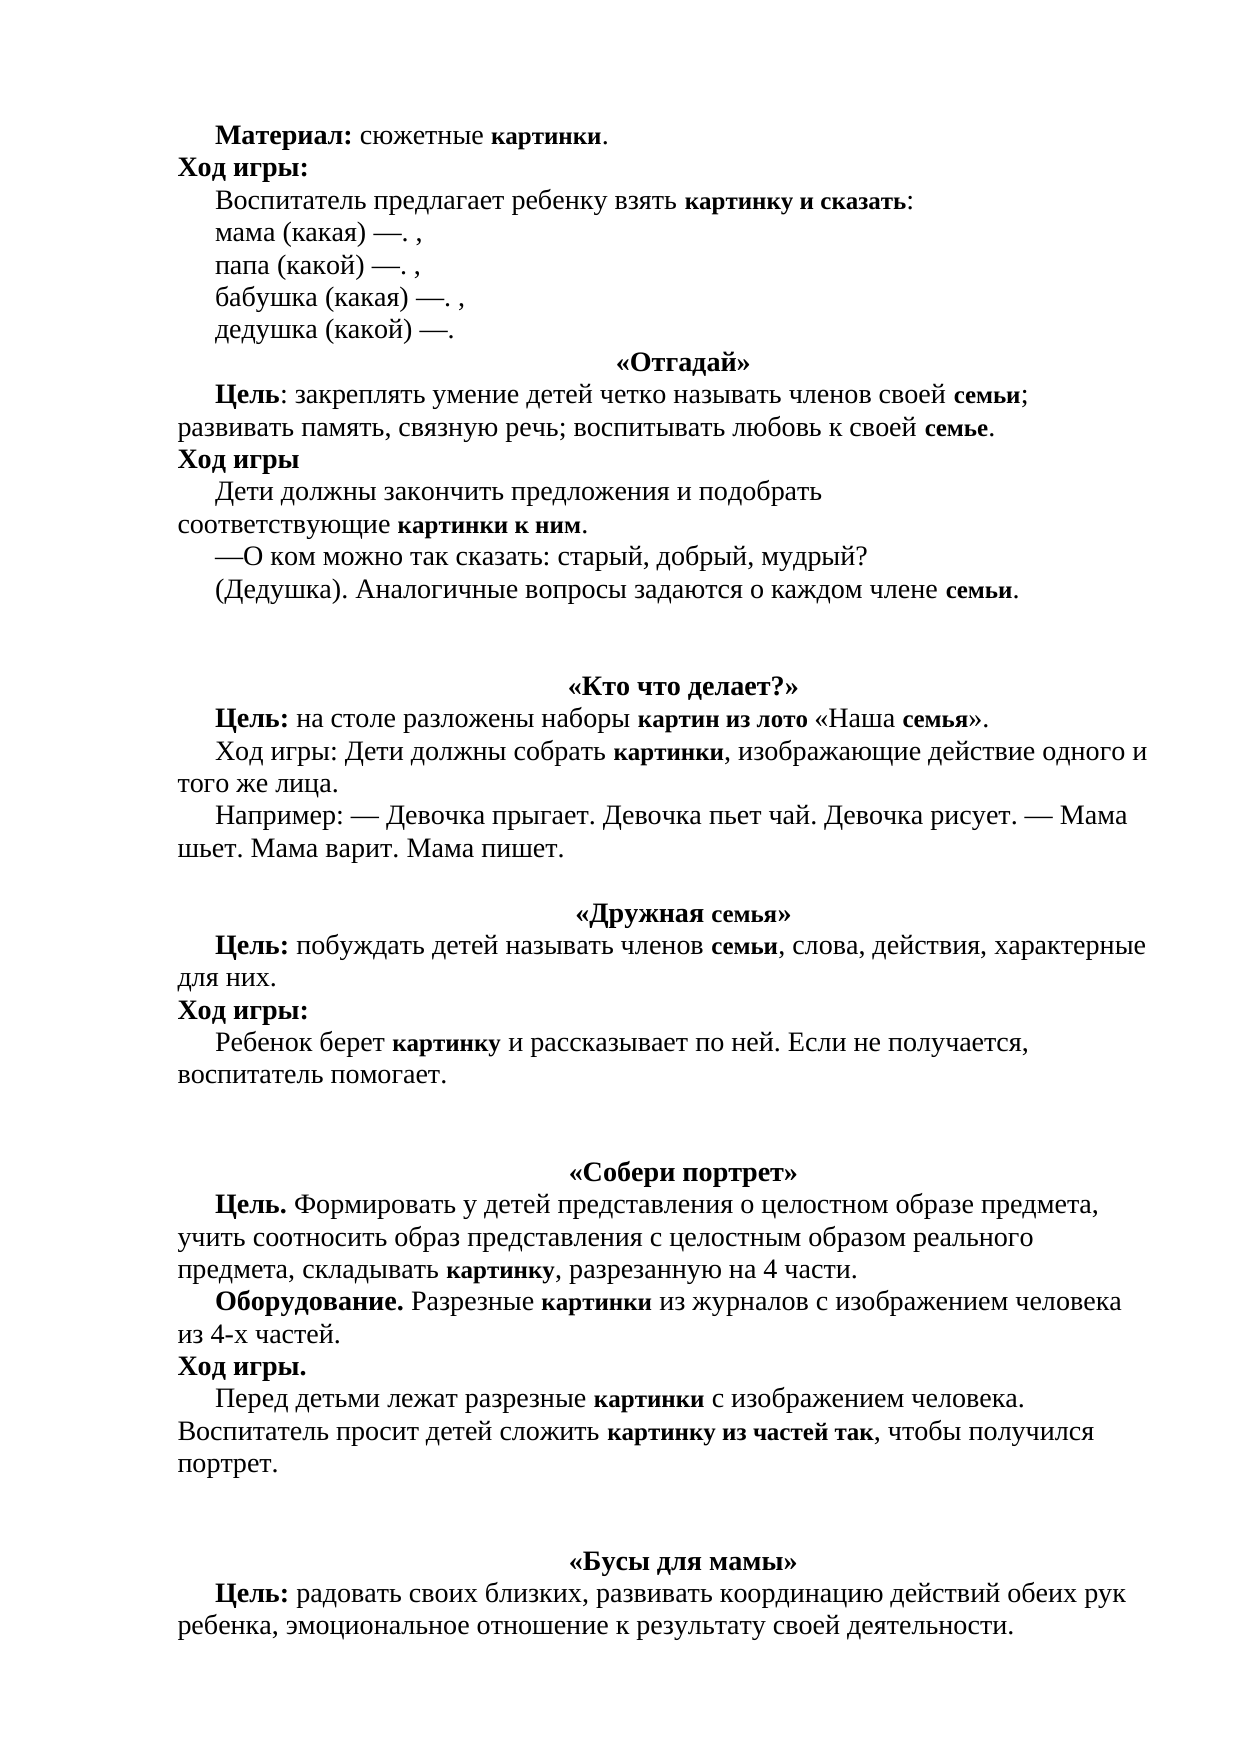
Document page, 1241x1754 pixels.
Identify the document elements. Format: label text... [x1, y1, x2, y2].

text Перед детьми лежат разрезные картинки с изображением человека. Воспитатель просит детей сложить картинку из частей так, чтобы получился портрет. [177, 1382, 1152, 1479]
text «Отгадай» [177, 345, 1152, 377]
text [177, 1576, 1152, 1641]
text «Дружная семья» [177, 896, 1152, 928]
subtitle Ход игры: [177, 151, 1152, 183]
text Цель: закреплять умение детей четко называть членов своей семьи; развивать память, связную речь; воспитывать любовь к своей семье. [177, 377, 1152, 442]
text Цель: побуждать детей называть членов семьи, слова, действия, характерные для них. [177, 928, 1152, 993]
subtitle Ход игры: [177, 993, 1152, 1025]
text мама (какая) —. , [177, 215, 1152, 248]
text Цель. Формировать у детей представления о целостном образе предмета, учить соотносить образ представления с целостным образом реального предмета, складывать картинку, разрезанную на 4 части. [177, 1187, 1152, 1284]
text Ребенок берет картинку и рассказывает по ней. Если не получается, воспитатель помогает. [177, 1025, 1152, 1090]
text (Дедушка). Аналогичные вопросы задаются о каждом члене семьи. [177, 572, 1152, 604]
text Материал: сюжетные картинки. [177, 118, 1152, 151]
text «Собери портрет» [177, 1155, 1152, 1187]
subtitle Ход игры. [177, 1349, 1152, 1382]
text «Бусы для мамы» [177, 1543, 1152, 1576]
text папа (какой) —. , [177, 248, 1152, 280]
subtitle Ход игры [177, 442, 1152, 474]
text Например: — Девочка прыгает. Девочка пьет чай. Девочка рисует. — Мама шьет. Мама варит. Мама пишет. [177, 798, 1152, 863]
text Цель: на столе разложены наборы картин из лото «Наша семья». [177, 701, 1152, 734]
text дедушка (какой) —. [177, 312, 1152, 345]
text Воспитатель предлагает ребенку взять картинку и сказать: [177, 183, 1152, 215]
text —О ком можно так сказать: старый, добрый, мудрый? [177, 539, 1152, 572]
text Дети должны закончить предложения и подобрать соответствующие картинки к ним. [177, 474, 1152, 539]
text Оборудование. Разрезные картинки из журналов с изображением человека из 4-х частей. [177, 1284, 1152, 1349]
text Ход игры: Дети должны собрать картинки, изображающие действие одного и того же лица. [177, 734, 1152, 798]
text «Кто что делает?» [177, 669, 1152, 701]
text бабушка (какая) —. , [177, 280, 1152, 312]
